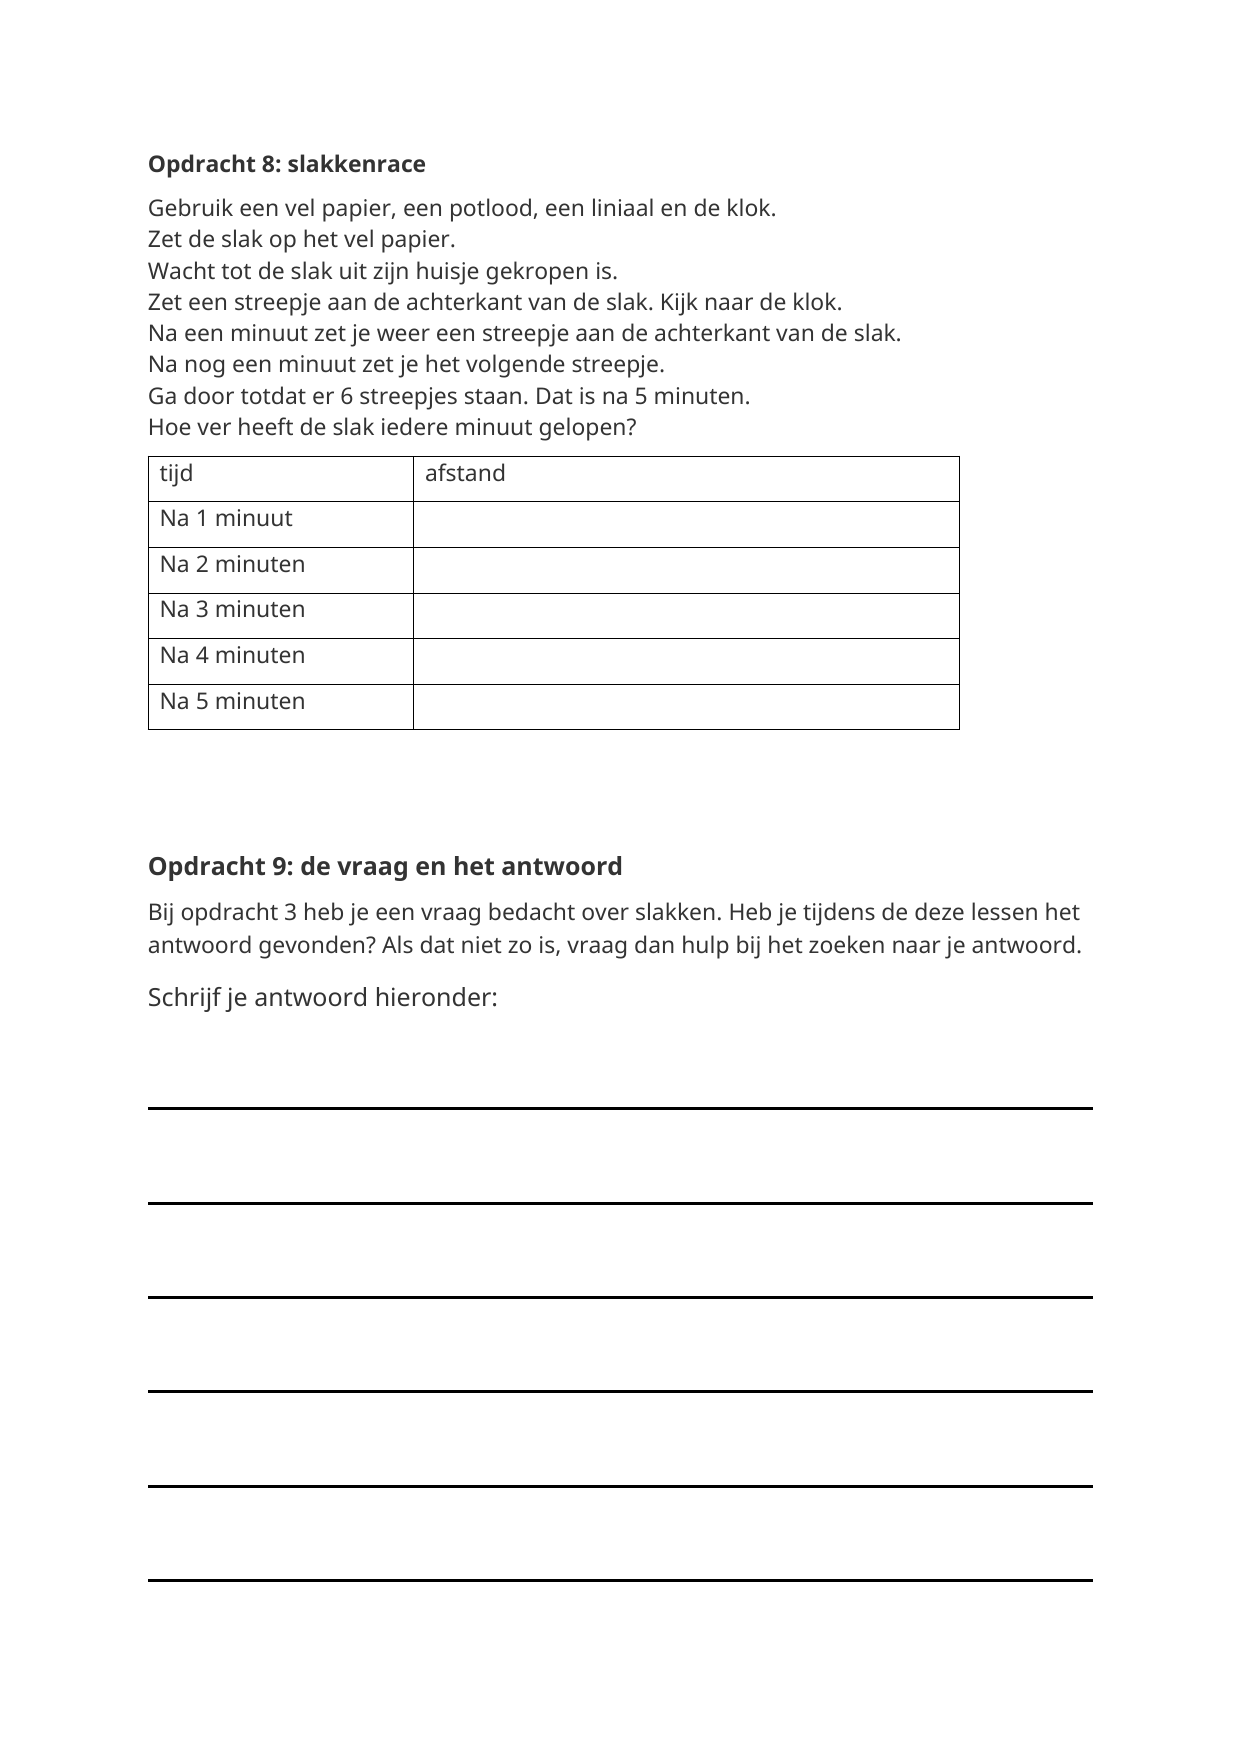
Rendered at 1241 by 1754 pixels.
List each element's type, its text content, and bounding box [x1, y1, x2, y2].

table_cell [414, 548, 959, 592]
text Opdracht 8: slakkenrace [148, 148, 1093, 179]
table_cell [414, 594, 959, 638]
table_cell [414, 685, 959, 729]
table_cell Na 3 minuten [149, 594, 413, 638]
text Opdracht 9: de vraag en het antwoord [148, 848, 1093, 882]
table_cell [414, 502, 959, 547]
table_cell Na 1 minuut [149, 502, 413, 547]
table_cell Na 5 minuten [149, 685, 413, 729]
table_cell Na 4 minuten [149, 639, 413, 684]
table_cell [414, 639, 959, 684]
text Gebruik een vel papier, een potlood, een liniaal en de klok. Zet de slak op het vel papier. Wacht tot de slak uit zijn huisje gekropen is. Zet een streepje aan de achterkant van de slak. Kijk naar de klok. Na een minuut zet je weer een streepje aan de achterkant van de slak. Na nog een minuut zet je het volgende streepje. Ga door totdat er 6 streepjes staan. Dat is na 5 minuten. Hoe ver heeft de slak iedere minuut gelopen? [148, 192, 1093, 442]
text Schrijf je antwoord hieronder: [148, 980, 1093, 1107]
table_header tijd [149, 457, 413, 501]
table_header afstand [414, 457, 959, 501]
text Bij opdracht 3 heb je een vraag bedacht over slakken. Heb je tijdens de deze lessen het antwoord gevonden? Als dat niet zo is, vraag dan hulp bij het zoeken naar je antwoord. [148, 896, 1093, 961]
table_cell Na 2 minuten [149, 548, 413, 592]
